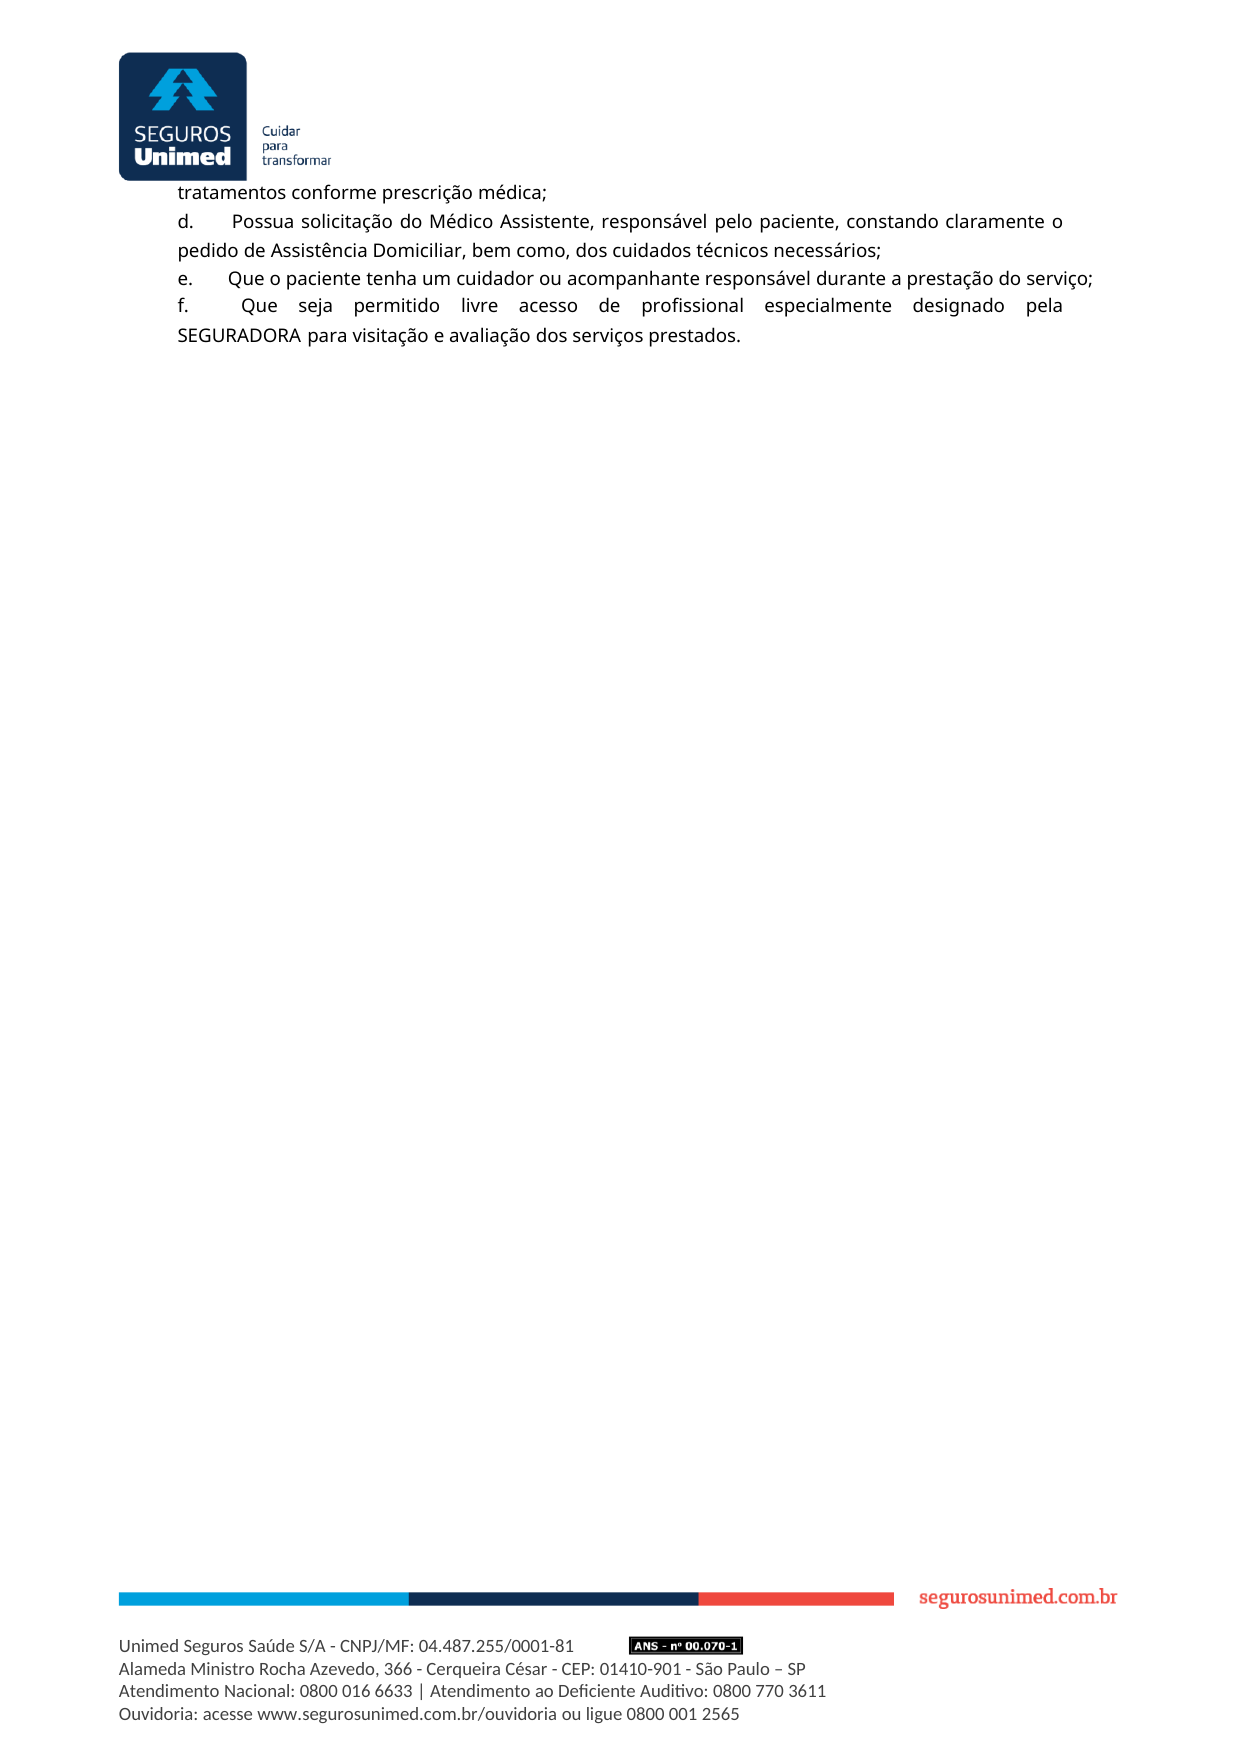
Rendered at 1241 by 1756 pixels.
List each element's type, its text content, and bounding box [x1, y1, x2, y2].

list O paciente resida em uma área com infra-estrutura adequada para conduzir os cuidados e tratamentos conforme prescrição médica; [177, 179, 1063, 205]
picture [118, 1588, 1118, 1609]
list Possua solicitação do Médico Assistente, responsável pelo paciente, constando claramente o pedido de Assistência Domiciliar, bem como, dos cuidados técnicos necessários; [177, 208, 1063, 263]
picture [118, 52, 332, 181]
picture [628, 1636, 744, 1655]
list Que seja permitido livre acesso de profissional especialmente designado pela SEGURADORA para visitação e avaliação dos serviços prestados. [177, 293, 1063, 348]
list Que o paciente tenha um cuidador ou acompanhante responsável durante a prestação do serviço; [177, 267, 1173, 289]
